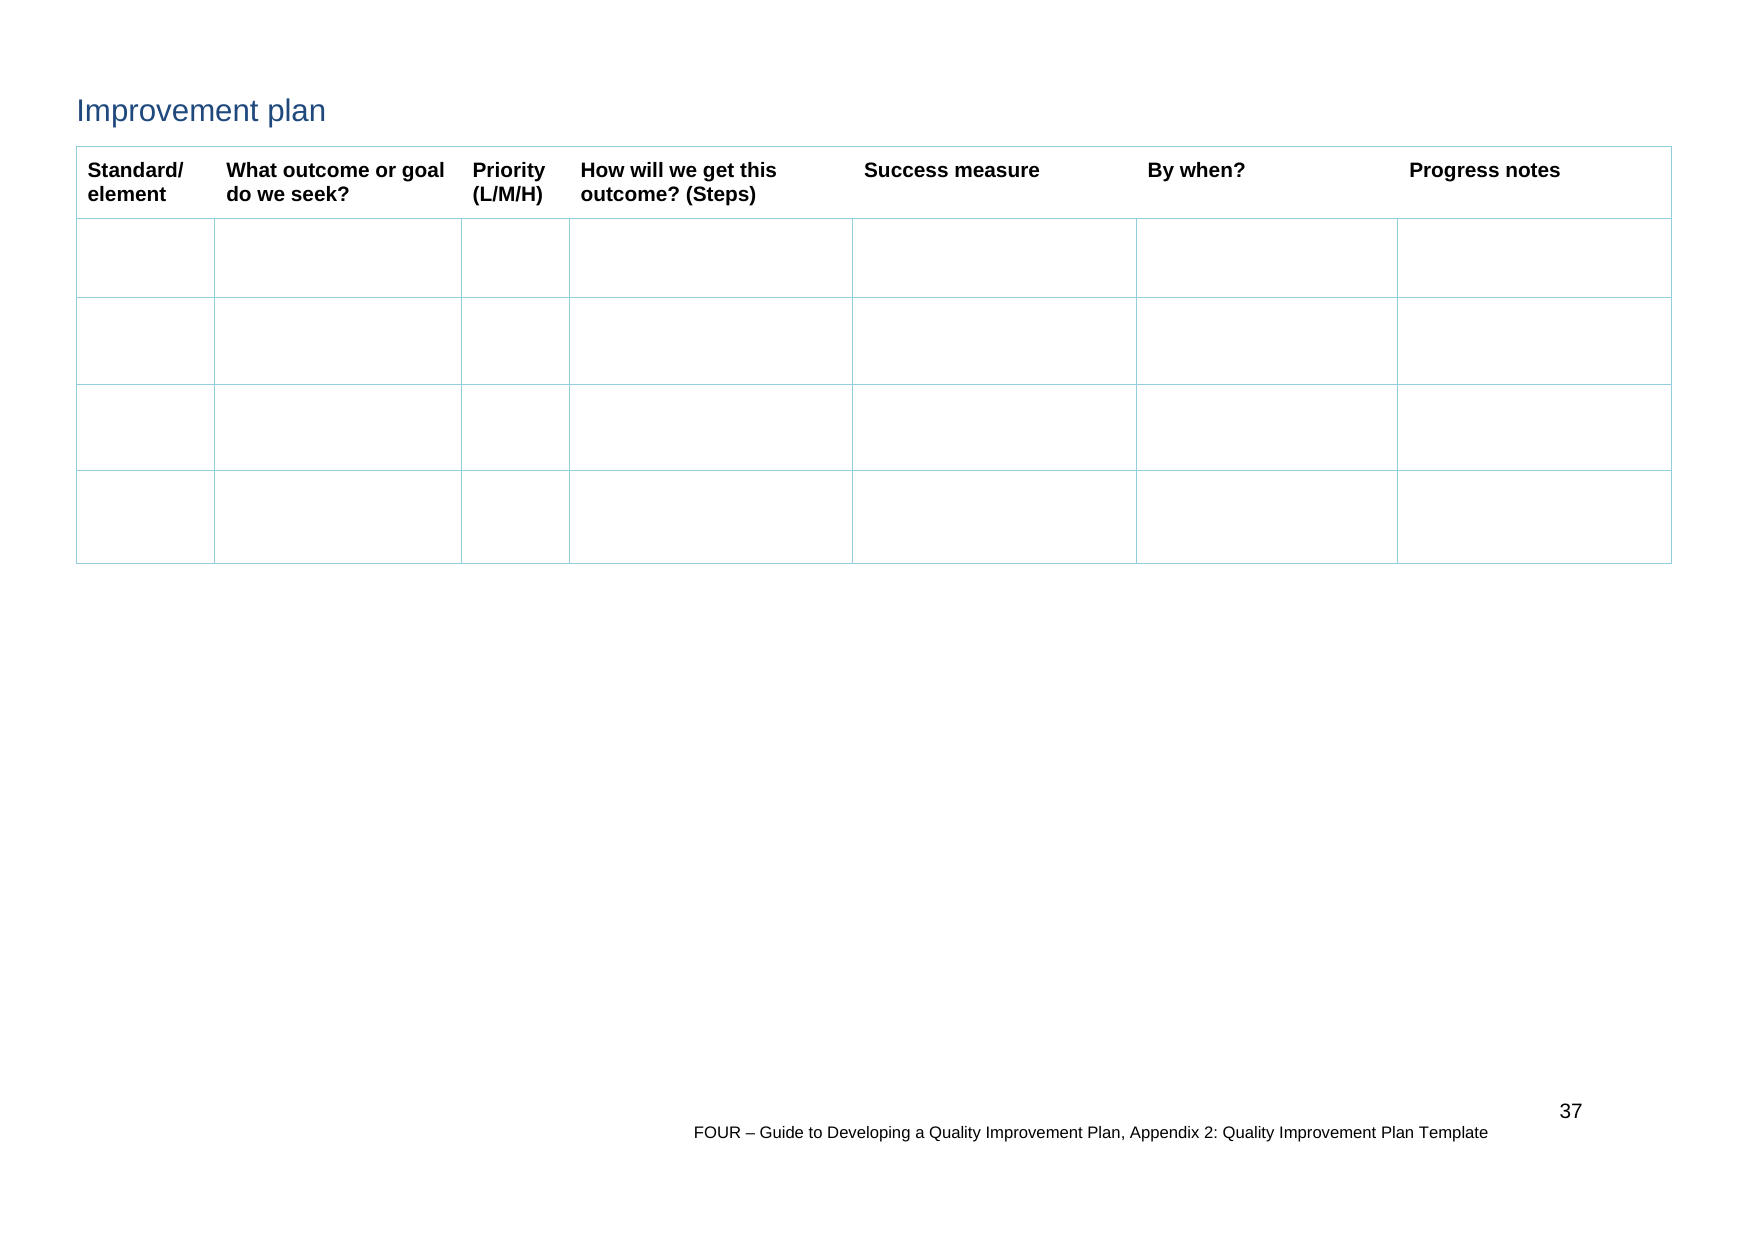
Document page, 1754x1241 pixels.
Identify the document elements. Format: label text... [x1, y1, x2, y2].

table_cell [570, 471, 852, 563]
table_cell [570, 298, 852, 383]
table_header By when? [1136, 147, 1398, 217]
table_cell [853, 471, 1136, 563]
table_cell [570, 385, 852, 470]
table_cell [1398, 385, 1671, 470]
table_header Success measure [853, 147, 1136, 217]
table_cell [1137, 219, 1397, 297]
table_cell [462, 219, 569, 297]
table_cell [1137, 385, 1397, 470]
table_header Standard/ element [77, 147, 215, 217]
table_cell [853, 385, 1136, 470]
subtitle Improvement plan [76, 92, 1432, 128]
table_header Priority (L/M/H) [461, 147, 569, 217]
table_cell [215, 298, 461, 383]
table_cell [1137, 471, 1397, 563]
table_header How will we get this outcome? (Steps) [569, 147, 853, 217]
table_cell [1398, 471, 1671, 563]
table_cell [215, 219, 461, 297]
table_cell [570, 219, 852, 297]
table_cell [462, 298, 569, 383]
table_cell [77, 219, 214, 297]
table_header What outcome or goal do we seek? [215, 147, 461, 217]
table_cell [77, 385, 214, 470]
table_cell [853, 298, 1136, 383]
table_cell [77, 471, 214, 563]
table_cell [1398, 219, 1671, 297]
table_cell [853, 219, 1136, 297]
table_cell [462, 385, 569, 470]
table_cell [77, 298, 214, 383]
table_cell [1398, 298, 1671, 383]
table_cell [1137, 298, 1397, 383]
table_cell [215, 385, 461, 470]
table_cell [462, 471, 569, 563]
table_header Progress notes [1398, 147, 1671, 217]
table_cell [215, 471, 461, 563]
